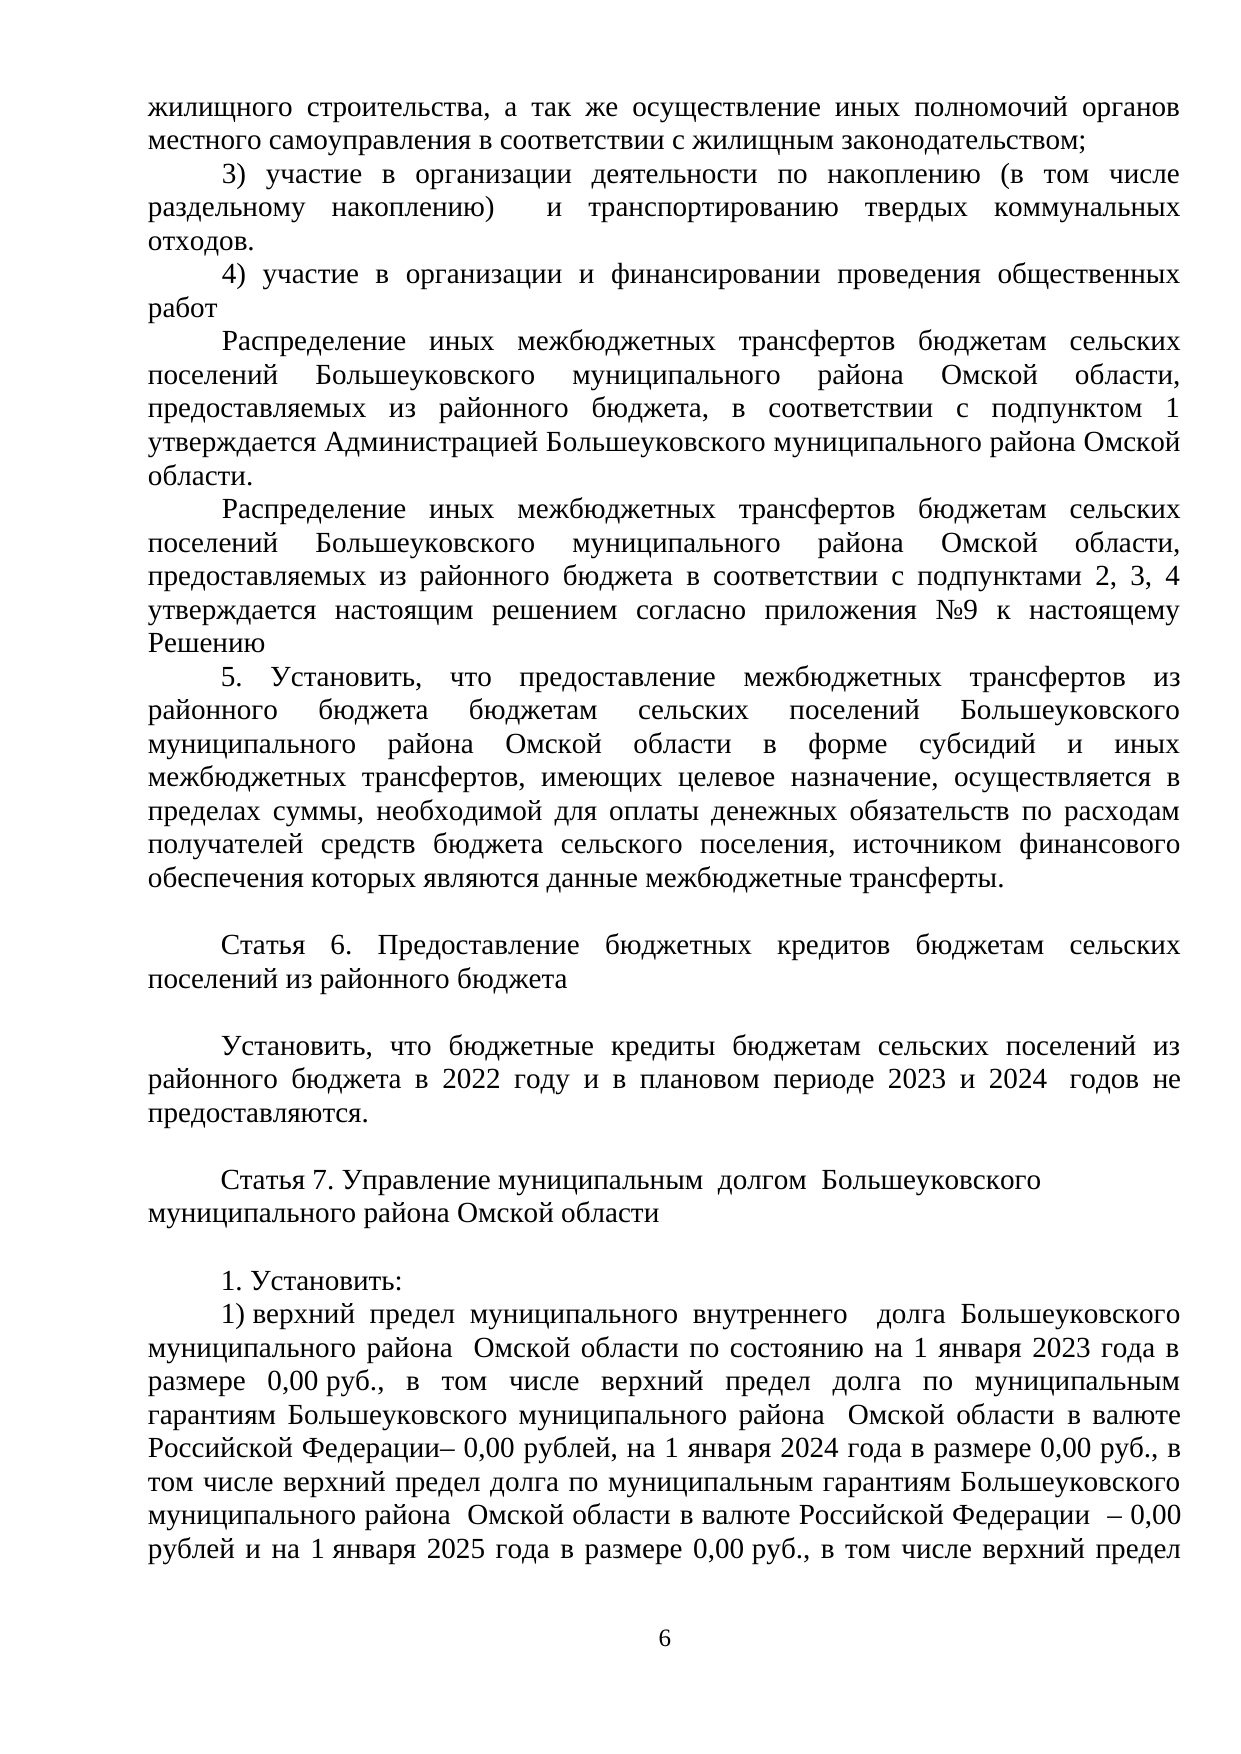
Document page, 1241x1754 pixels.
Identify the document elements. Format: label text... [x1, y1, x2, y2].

text Статья 7. Управление муниципальным долгом Большеуковского [220, 1162, 1181, 1196]
text Установить, что бюджетные кредиты бюджетам сельских поселений из районного бюджета в 2022 году и в плановом периоде 2023 и 2024 годов не предоставляются. [148, 1028, 1181, 1128]
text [148, 89, 1181, 156]
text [148, 1296, 1181, 1564]
text Статья 6. Предоставление бюджетных кредитов бюджетам сельских поселений из районного бюджета [148, 927, 1181, 994]
text 5. Установить, что предоставление межбюджетных трансфертов из районного бюджета бюджетам сельских поселений Большеуковского муниципального района Омской области в форме субсидий и иных межбюджетных трансфертов, имеющих целевое назначение, осуществляется в пределах суммы, необходимой для оплаты денежных обязательств по расходам получателей средств бюджета сельского поселения, источником финансового обеспечения которых являются данные межбюджетные трансферты. [148, 659, 1181, 894]
text 4) участие в организации и финансировании проведения общественных работ [148, 256, 1181, 323]
text 1. Установить: [148, 1263, 1181, 1296]
text 3) участие в организации деятельности по накоплению (в том числе раздельному накоплению) и транспортированию твердых коммунальных отходов. [148, 156, 1181, 256]
text Распределение иных межбюджетных трансфертов бюджетам сельских поселений Большеуковского муниципального района Омской области, предоставляемых из районного бюджета в соответствии с подпунктами 2, 3, 4 утверждается настоящим решением согласно приложения №9 к настоящему Решению [148, 491, 1181, 659]
text муниципального района Омской области [148, 1196, 1181, 1229]
text Распределение иных межбюджетных трансфертов бюджетам сельских поселений Большеуковского муниципального района Омской области, предоставляемых из районного бюджета, в соответствии с подпунктом 1 утверждается Администрацией Большеуковского муниципального района Омской области. [148, 323, 1181, 491]
